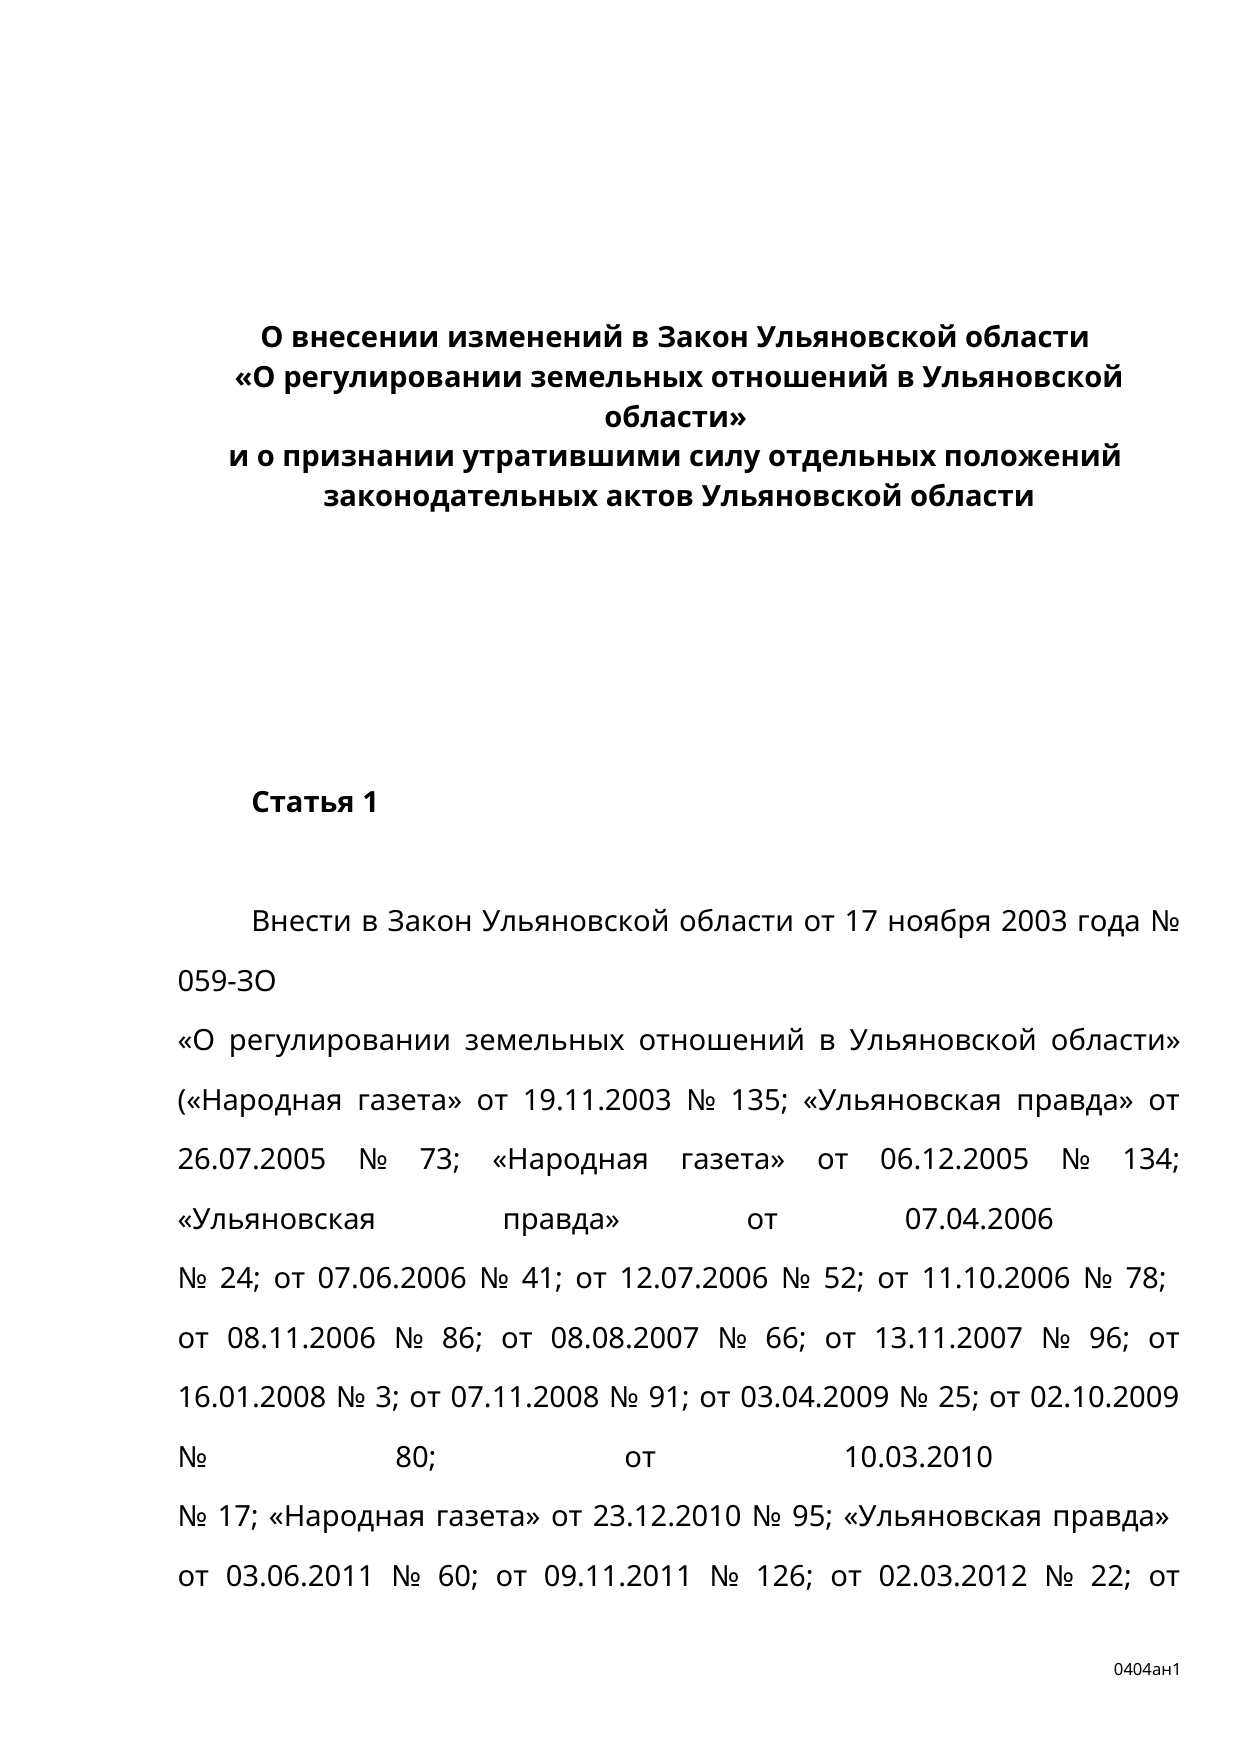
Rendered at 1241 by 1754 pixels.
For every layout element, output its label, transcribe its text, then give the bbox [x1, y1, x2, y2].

text Статья 1 [177, 782, 1181, 821]
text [177, 901, 1181, 1594]
text О внесении изменений в Закон Ульяновской области «О регулировании земельных отношений в Ульяновской области» и о признании утратившими силу отдельных положений законодательных актов Ульяновской области [177, 317, 1181, 515]
